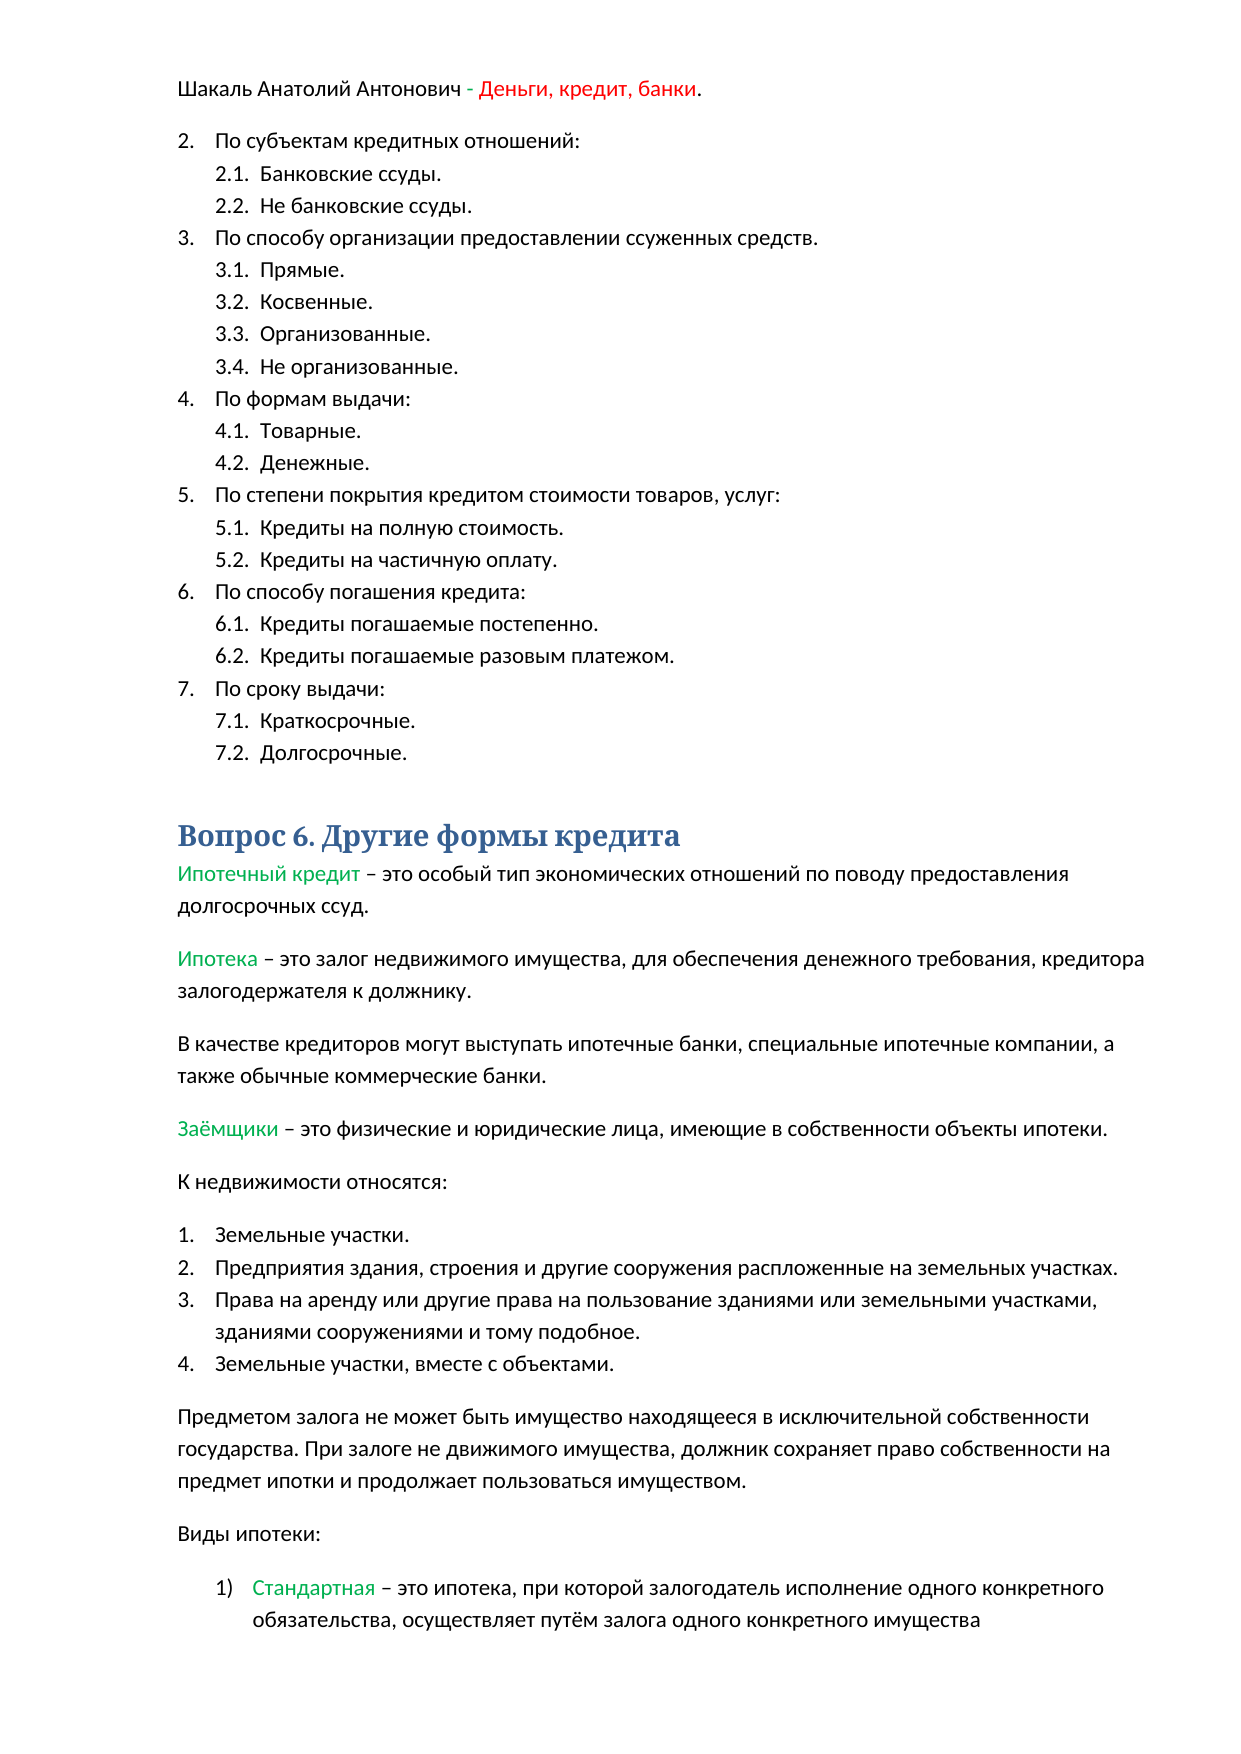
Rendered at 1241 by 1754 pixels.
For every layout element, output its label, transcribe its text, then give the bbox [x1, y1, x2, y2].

list Косвенные. [215, 287, 1152, 315]
list По сроку выдачи: [177, 674, 1152, 702]
list Земельные участки. [177, 1220, 1152, 1248]
list Организованные. [215, 319, 1152, 348]
text Ипотечный кредит – это особый тип экономических отношений по поводу предоставления долгосрочных ссуд. [177, 859, 1152, 919]
text К недвижимости относятся: [177, 1167, 1152, 1195]
text Заёмщики – это физические и юридические лица, имеющие в собственности объекты ипотеки. [177, 1114, 1152, 1142]
list Кредиты на полную стоимость. [215, 513, 1152, 541]
list Стандартная – это ипотека, при которой залогодатель исполнение одного конкретного обязательства, осуществляет путём залога одного конкретного имущества [215, 1573, 1152, 1633]
list По степени покрытия кредитом стоимости товаров, услуг: [177, 481, 1152, 508]
text Ипотека – это залог недвижимого имущества, для обеспечения денежного требования, кредитора залогодержателя к должнику. [177, 944, 1152, 1004]
list Не организованные. [215, 352, 1152, 380]
list Денежные. [215, 448, 1152, 476]
list Кредиты погашаемые постепенно. [215, 609, 1152, 637]
text Предметом залога не может быть имущество находящееся в исключительной собственности государства. При залоге не движимого имущества, должник сохраняет право собственности на предмет ипотки и продолжает пользоваться имуществом. [177, 1402, 1152, 1494]
list Товарные. [215, 416, 1152, 444]
text Виды ипотеки: [177, 1519, 1152, 1548]
list Банковские ссуды. [215, 159, 1152, 187]
list Земельные участки, вместе с объектами. [177, 1349, 1152, 1377]
list По способу организации предоставлении ссуженных средств. [177, 223, 1152, 251]
list Долгосрочные. [215, 738, 1152, 766]
list Права на аренду или другие права на пользование зданиями или земельными участками, зданиями сооружениями и тому подобное. [177, 1285, 1152, 1345]
list По способу погашения кредита: [177, 577, 1152, 605]
list Кредиты погашаемые разовым платежом. [215, 641, 1152, 669]
list Предприятия здания, строения и другие сооружения распложенные на земельных участках. [177, 1253, 1152, 1281]
list Краткосрочные. [215, 706, 1152, 734]
list По субъектам кредитных отношений: [177, 126, 1152, 154]
text В качестве кредиторов могут выступать ипотечные банки, специальные ипотечные компании, а также обычные коммерческие банки. [177, 1029, 1152, 1089]
list Не банковские ссуды. [215, 191, 1152, 219]
subtitle Вопрос 6. Другие формы кредита [177, 820, 1152, 854]
list Прямые. [215, 255, 1152, 283]
list Кредиты на частичную оплату. [215, 545, 1152, 573]
list По формам выдачи: [177, 384, 1152, 412]
